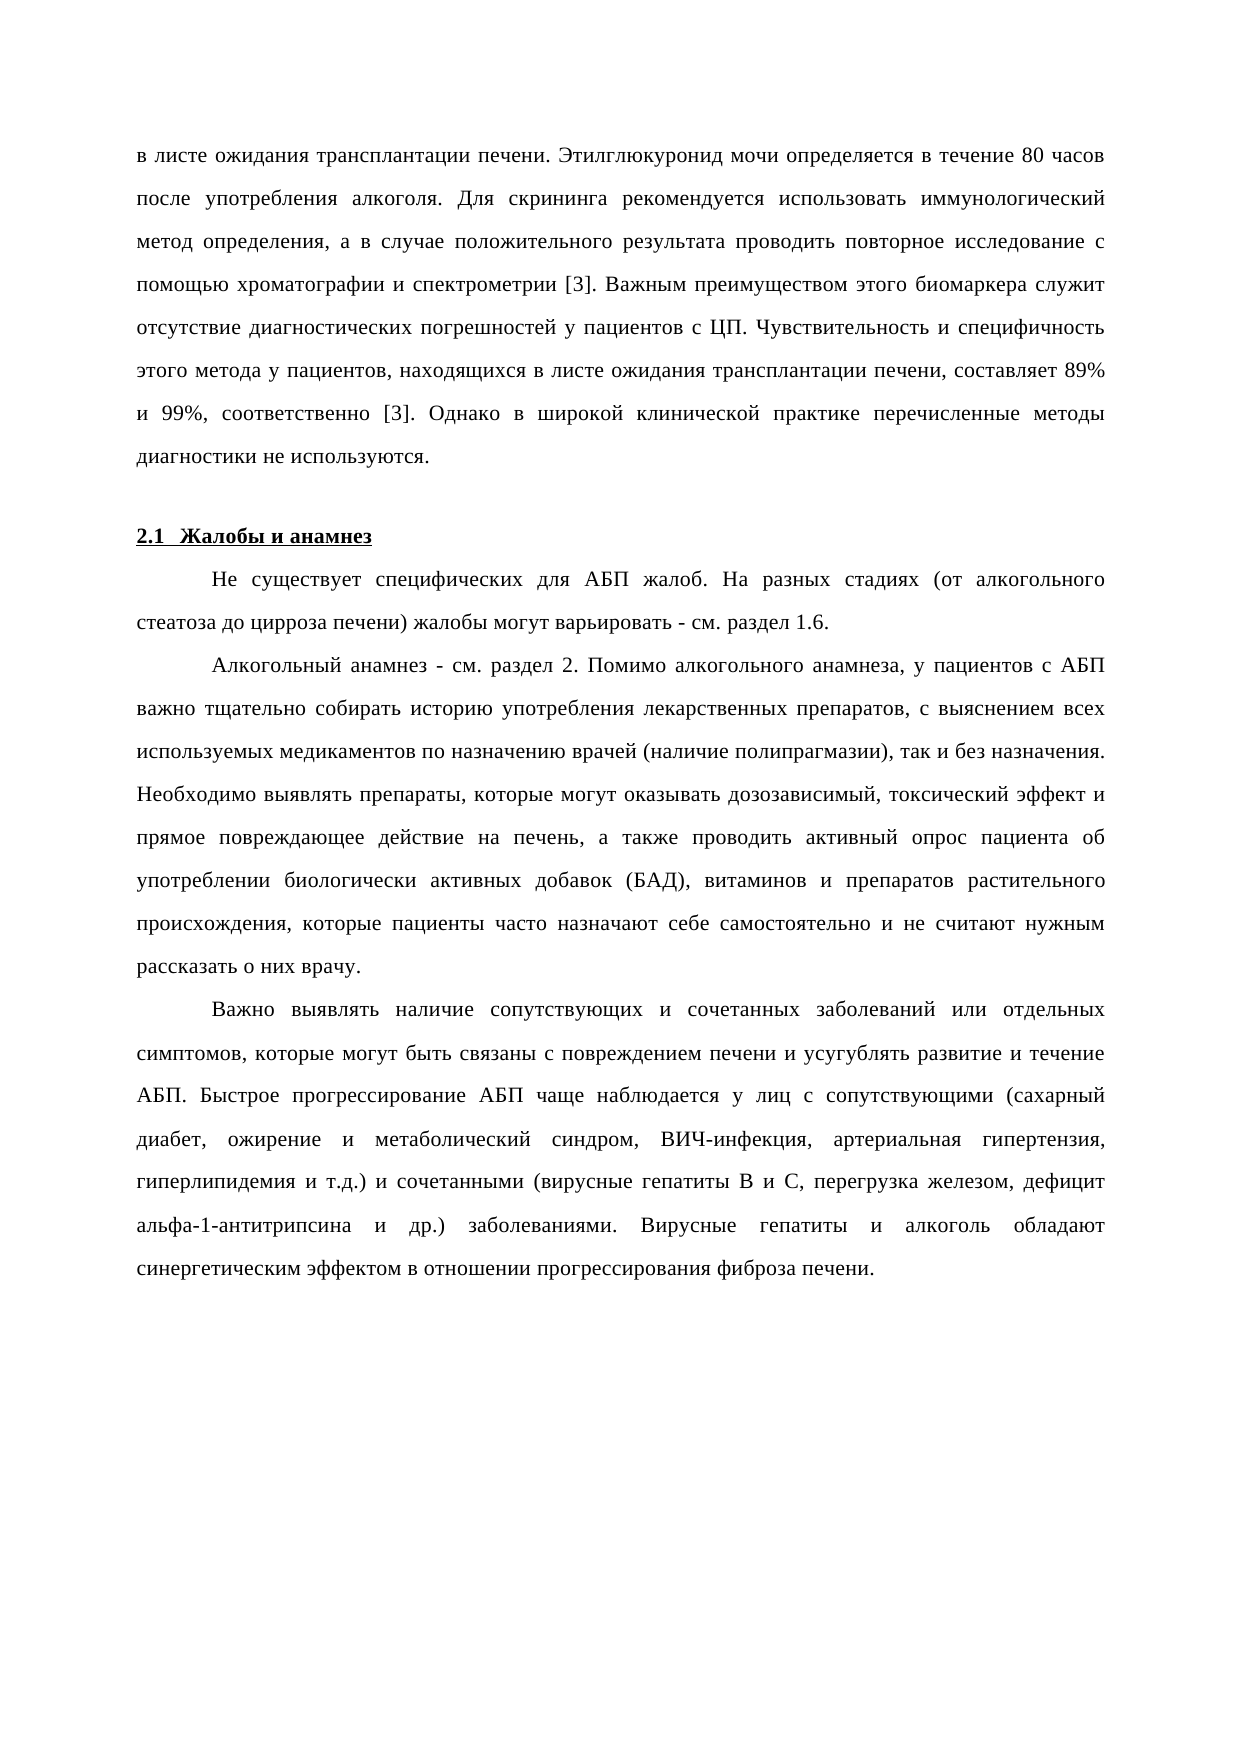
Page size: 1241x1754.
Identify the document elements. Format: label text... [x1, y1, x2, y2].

text Важно выявлять наличие сопутствующих и сочетанных заболеваний или отдельных симптомов, которые могут быть связаны с повреждением печени и усугублять развитие и течение АБП. Быстрое прогрессирование АБП чаще наблюдается у лиц с сопутствующими (сахарный диабет, ожирение и метаболический синдром, ВИЧ-инфекция, артериальная гипертензия, гиперлипидемия и т.д.) и сочетанными (вирусные гепатиты В и С, перегрузка железом, дефицит альфа-1-антитрипсина и др.) заболеваниями. Вирусные гепатиты и алкоголь обладают синергетическим эффектом в отношении прогрессирования фиброза печени. [136, 982, 1107, 1284]
text Не существует специфических для АБП жалоб. На разных стадиях (от алкогольного стеатоза до цирроза печени) жалобы могут варьировать - см. раздел 1.6. [136, 552, 1107, 638]
text Алкогольный анамнез - см. раздел 2. Помимо алкогольного анамнеза, у пациентов с АБП важно тщательно собирать историю употребления лекарственных препаратов, с выяснением всех используемых медикаментов по назначению врачей (наличие полипрагмазии), так и без назначения. Необходимо выявлять препараты, которые могут оказывать дозозависимый, токсический эффект и прямое повреждающее действие на печень, а также проводить активный опрос пациента об употреблении биологически активных добавок (БАД), витаминов и препаратов растительного происхождения, которые пациенты часто назначают себе самостоятельно и не считают нужным рассказать о них врачу. [136, 638, 1107, 982]
text в листе ожидания трансплантации печени. Этилглюкуронид мочи определяется в течение 80 часов после употребления алкоголя. Для скрининга рекомендуется использовать иммунологический метод определения, а в случае положительного результата проводить повторное исследование с помощью хроматографии и спектрометрии [3]. Важным преимуществом этого биомаркера служит отсутствие диагностических погрешностей у пациентов с ЦП. Чувствительность и специфичность этого метода у пациентов, находящихся в листе ожидания трансплантации печени, составляет 89% и 99%, соответственно [3]. Однако в широкой клинической практике перечисленные методы диагностики не используются. [136, 128, 1107, 472]
list Жалобы и анамнез [136, 509, 1109, 552]
